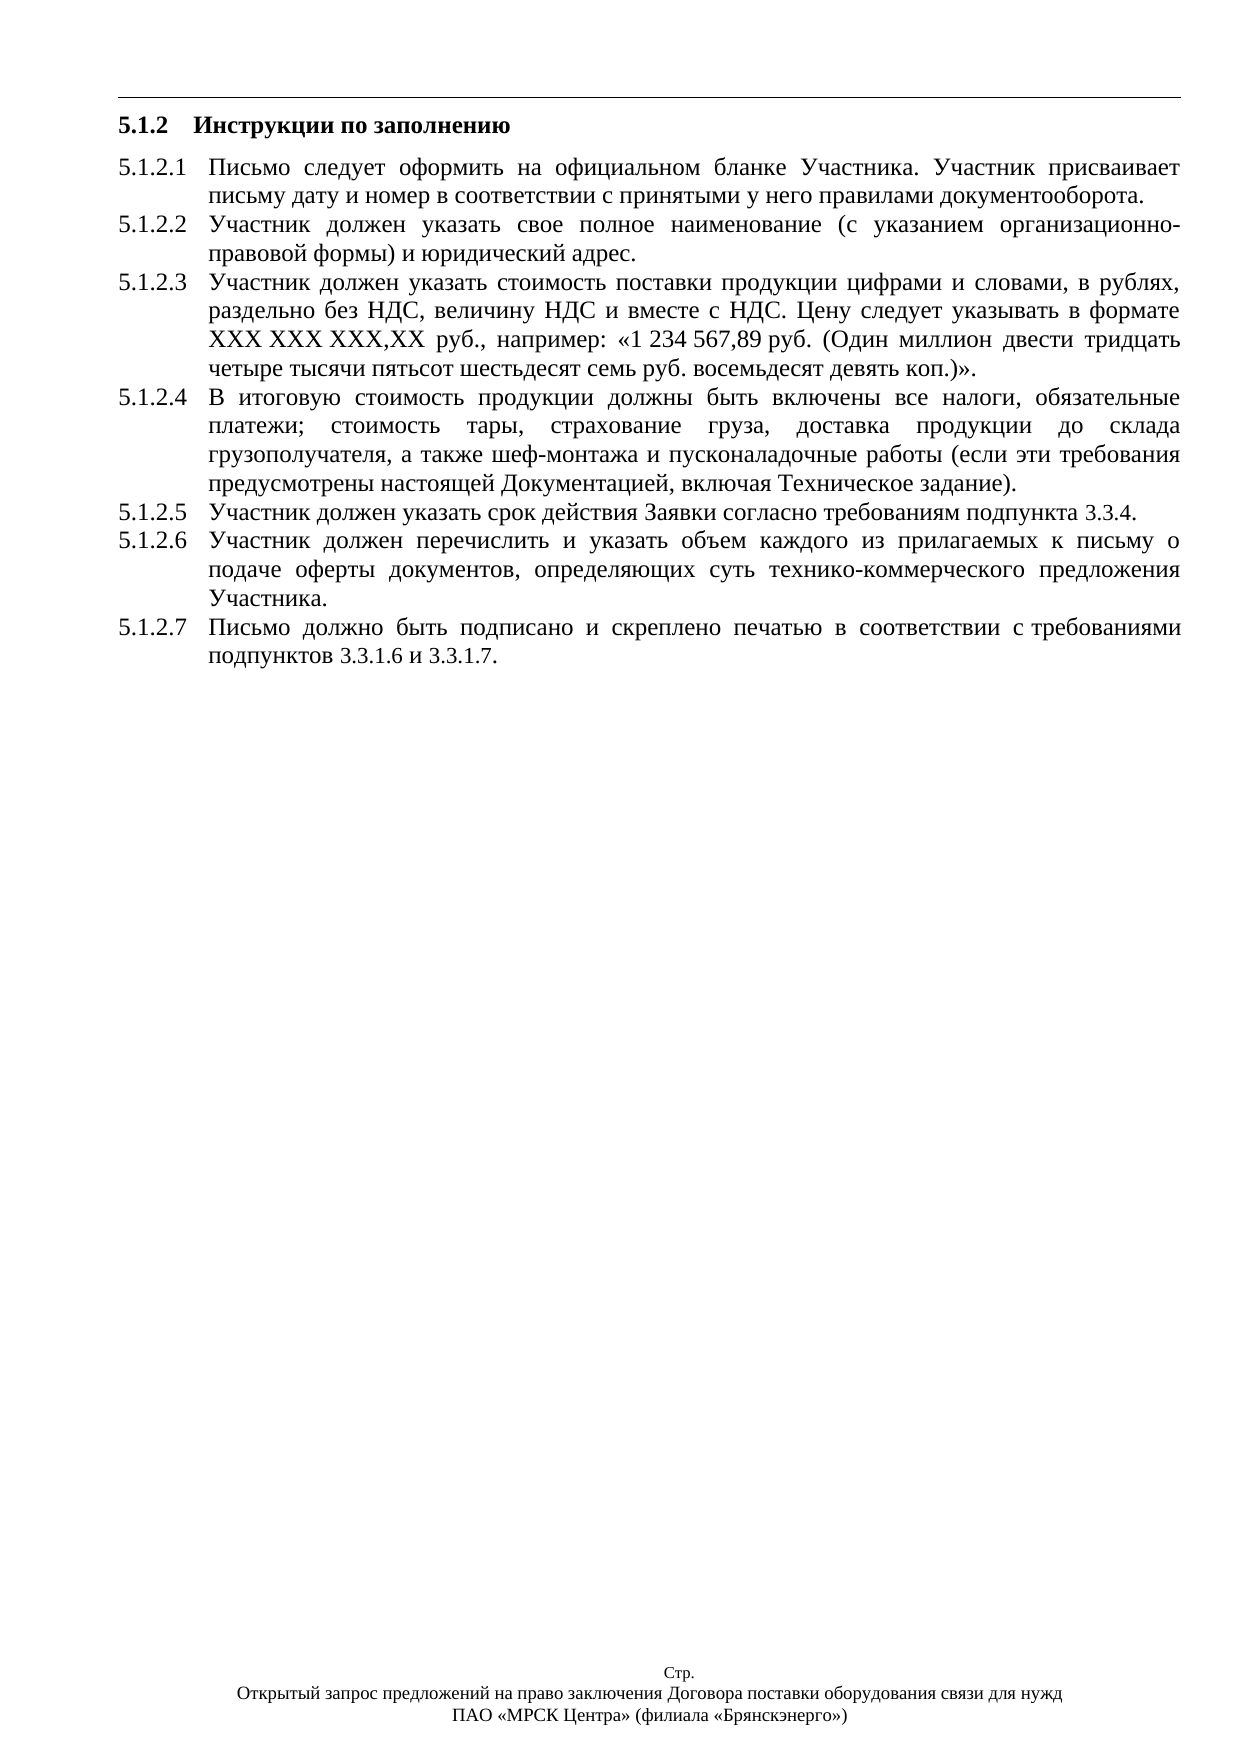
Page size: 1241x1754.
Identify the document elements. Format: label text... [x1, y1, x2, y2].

list Участник должен указать срок действия Заявки согласно требованиям подпункта 3.3.4. [118, 497, 1181, 526]
list В итоговую стоимость продукции должны быть включены все налоги, обязательные платежи; стоимость тары, страхование груза, доставка продукции до склада грузополучателя, а также шеф-монтажа и пусконаладочные работы (если эти требования предусмотрены настоящей Документацией, включая Техническое задание). [118, 382, 1181, 497]
list Письмо должно быть подписано и скреплено печатью в соответствии с требованиями подпунктов 3.3.1.6 и 3.3.1.7. [118, 612, 1181, 669]
list Участник должен перечислить и указать объем каждого из прилагаемых к письму о подаче оферты документов, определяющих суть технико-коммерческого предложения Участника. [118, 526, 1181, 612]
list Участник должен указать свое полное наименование (с указанием организационно-правовой формы) и юридический адрес. [118, 209, 1181, 267]
list Письмо следует оформить на официальном бланке Участника. Участник присваивает письму дату и номер в соответствии с принятыми у него правилами документооборота. [118, 152, 1181, 209]
subtitle Инструкции по заполнению [118, 111, 1181, 139]
list Участник должен указать стоимость поставки продукции цифрами и словами, в рублях, раздельно без НДС, величину НДС и вместе с НДС. Цену следует указывать в формате ХХХ ХХХ ХХХ,ХХ руб., например: «1 234 567,89 руб. (Один миллион двести тридцать четыре тысячи пятьсот шестьдесят семь руб. восемьдесят девять коп.)». [118, 267, 1181, 382]
